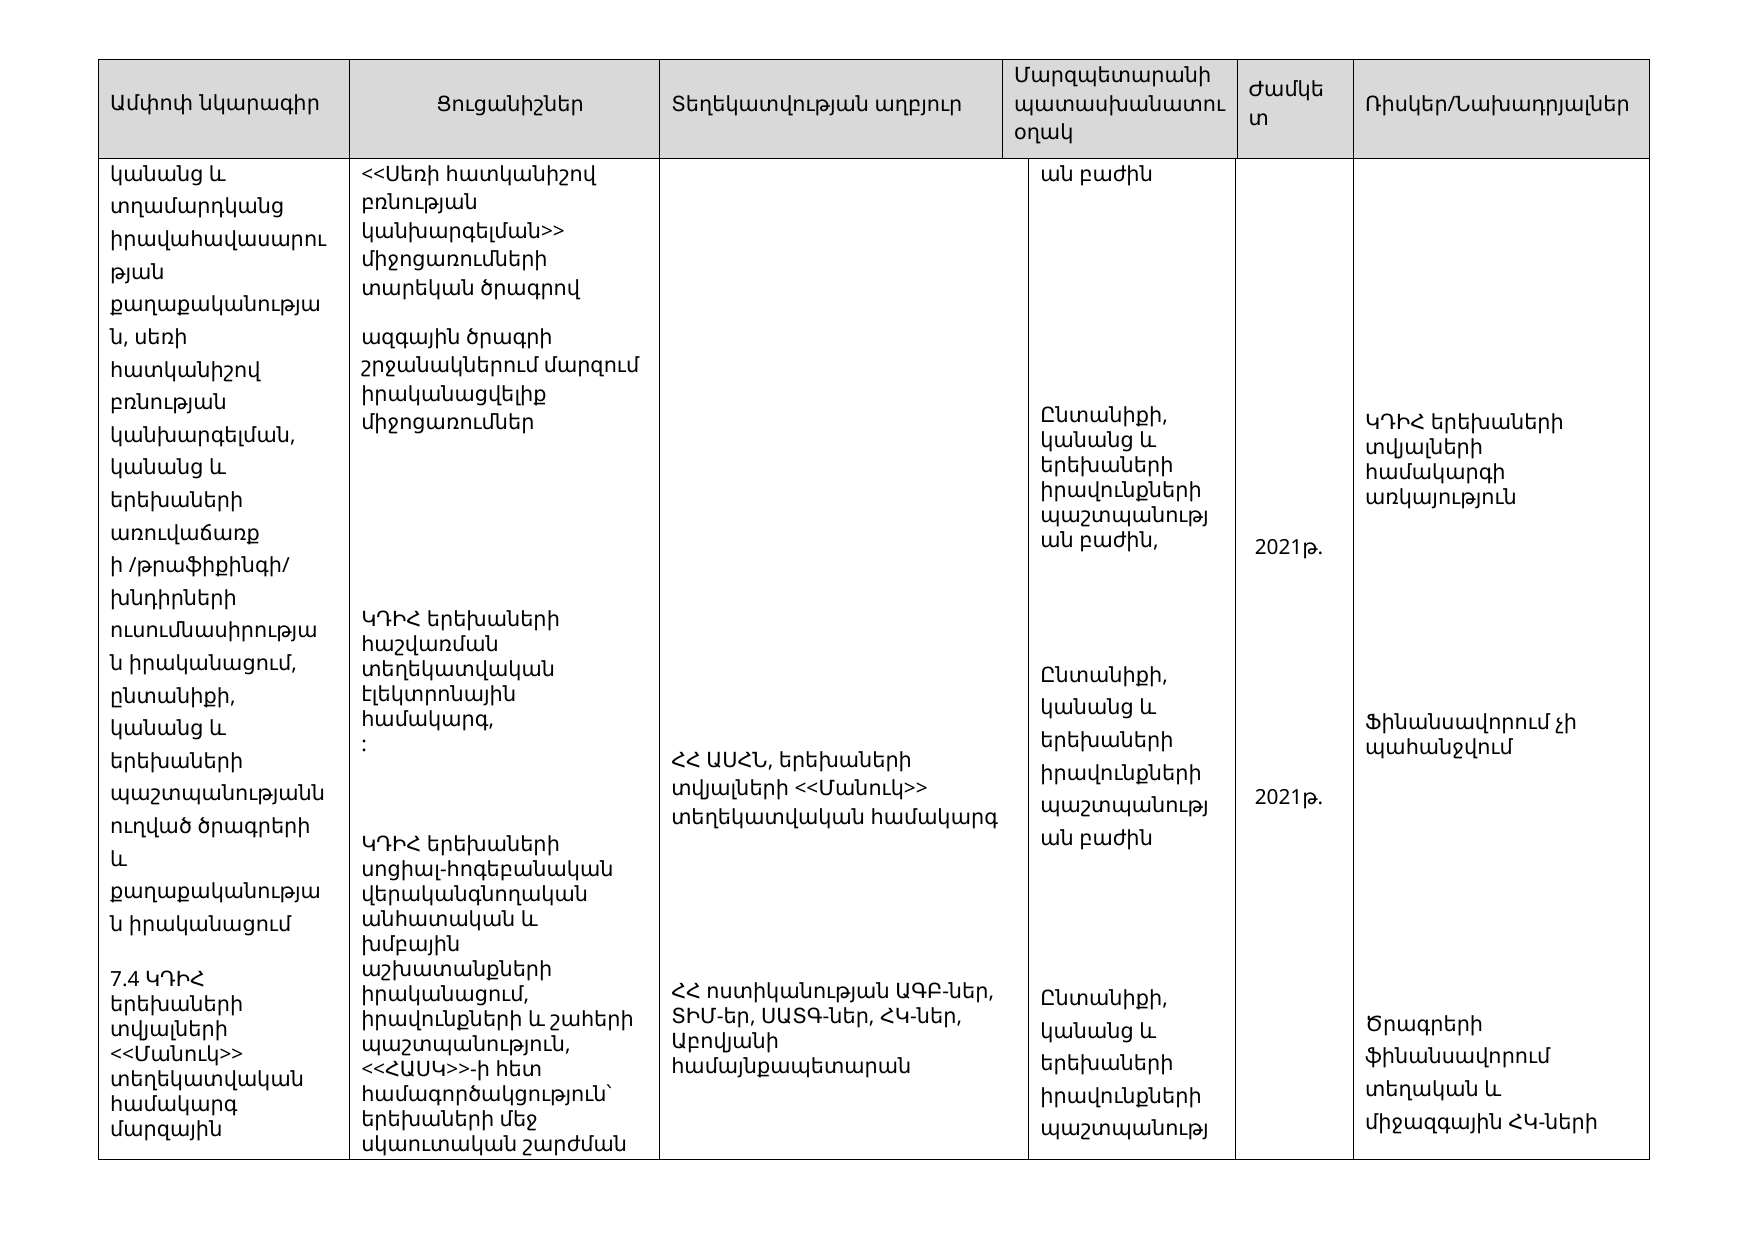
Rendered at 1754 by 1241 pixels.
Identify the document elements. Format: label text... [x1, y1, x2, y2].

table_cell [1029, 159, 1235, 1159]
table_header Ժամկետ [1238, 60, 1353, 158]
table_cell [99, 159, 349, 1159]
table_header Տեղեկատվության աղբյուր [660, 60, 1002, 158]
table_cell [660, 159, 1028, 1159]
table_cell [1236, 159, 1353, 1159]
table_header Ցուցանիշներ [350, 60, 659, 158]
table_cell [350, 159, 659, 1159]
table_header Մարզպետարանի պատասխանատու օղակ [1003, 60, 1237, 158]
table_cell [1354, 159, 1649, 1159]
table_header Ամփոփ նկարագիր [99, 60, 349, 158]
table_header Ռիսկեր/Նախադրյալներ [1354, 60, 1649, 158]
